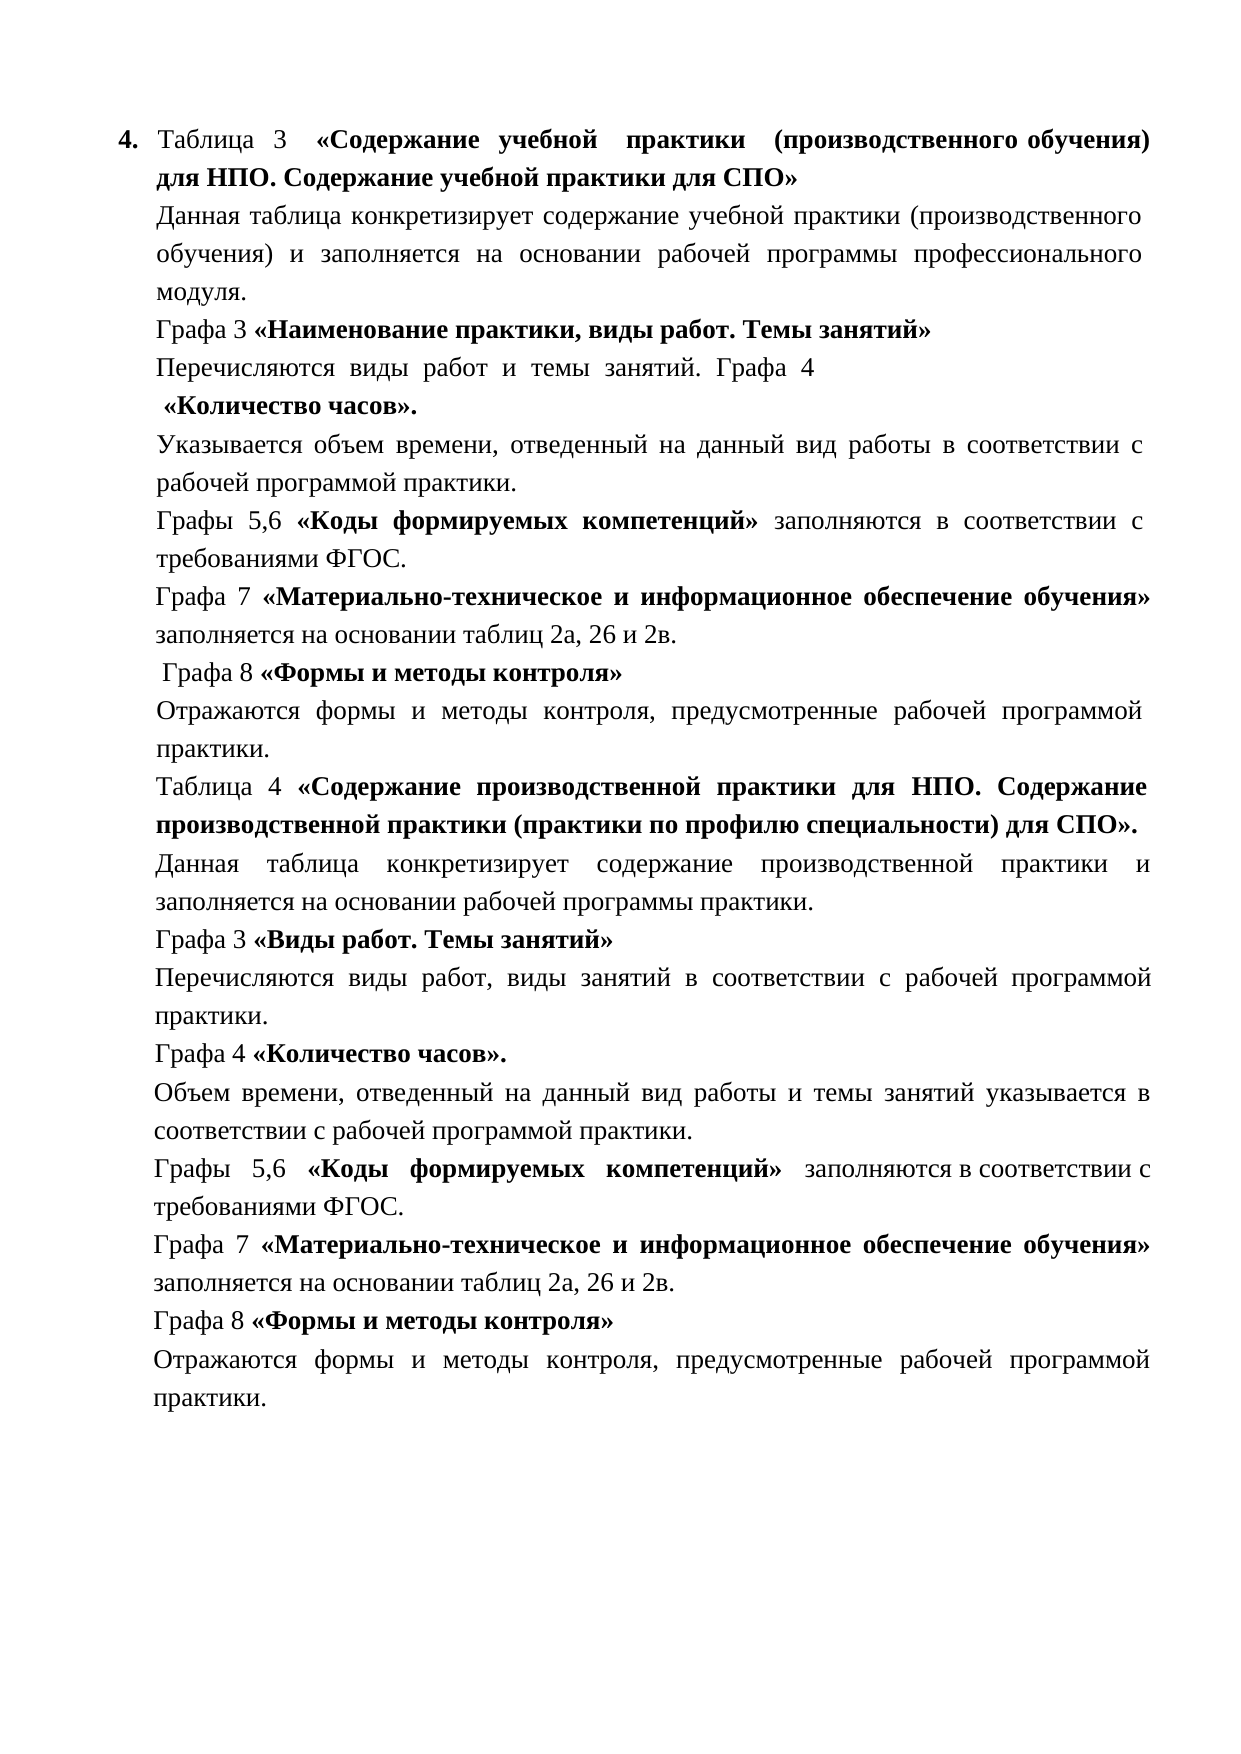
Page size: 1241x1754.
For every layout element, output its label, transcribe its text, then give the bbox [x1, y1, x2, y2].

text Графы 5,6 «Коды формируемых компетенций» заполняются в соответствии с требованиями ФГОС. [156, 499, 1144, 575]
text Данная таблица конкретизирует содержание учебной практики (производственного обучения) и заполняется на основании рабочей программы профессионального модуля. [156, 194, 1143, 308]
text Указывается объем времени, отведенный на данный вид работы в соответствии с рабочей программой практики. [156, 423, 1144, 499]
text Графа 7 «Материально-техническое и информационное обеспечение обучения» заполняется на основании таблиц 2а, 26 и 2в. [153, 1223, 1152, 1299]
text Перечисляются виды работ, виды занятий в соответствии с рабочей программой практики. [154, 956, 1152, 1032]
text 4. Таблица 3 «Содержание учебной практики (производственного обучения) для НПО. Содержание учебной практики для СПО» [118, 118, 1152, 194]
text Графа 7 «Материально-техническое и информационное обеспечение обучения» заполняется на основании таблиц 2а, 26 и 2в. [155, 575, 1152, 651]
text Перечисляются виды работ и темы занятий. Графа 4 «Количество часов». [156, 346, 816, 422]
text Графа 4 «Количество часов». [154, 1032, 1152, 1070]
text Объем времени, отведенный на данный вид работы и темы занятий указывается в соответствии с рабочей программой практики. [154, 1071, 1152, 1147]
text Графа 3 «Виды работ. Темы занятий» [155, 918, 1152, 956]
text Отражаются формы и методы контроля, предусмотренные рабочей программой практики. [153, 1338, 1152, 1414]
text Графа 3 «Наименование практики, виды работ. Темы занятий» [156, 308, 1152, 346]
text Графа 8 «Формы и методы контроля» [153, 1299, 1152, 1337]
text Данная таблица конкретизирует содержание производственной практики и заполняется на основании рабочей программы практики. [155, 842, 1152, 918]
text Отражаются формы и методы контроля, предусмотренные рабочей программой практики. [156, 689, 1143, 765]
text Графа 8 «Формы и методы контроля» [155, 651, 1152, 689]
text Таблица 4 «Содержание производственной практики для HПО. Содержание производственной практики (практики по профилю специальности) для СПО». [156, 765, 1147, 841]
text Графы 5,6 «Коды формируемых компетенций» заполняются в соответствии с требованиями ФГОС. [154, 1147, 1152, 1223]
